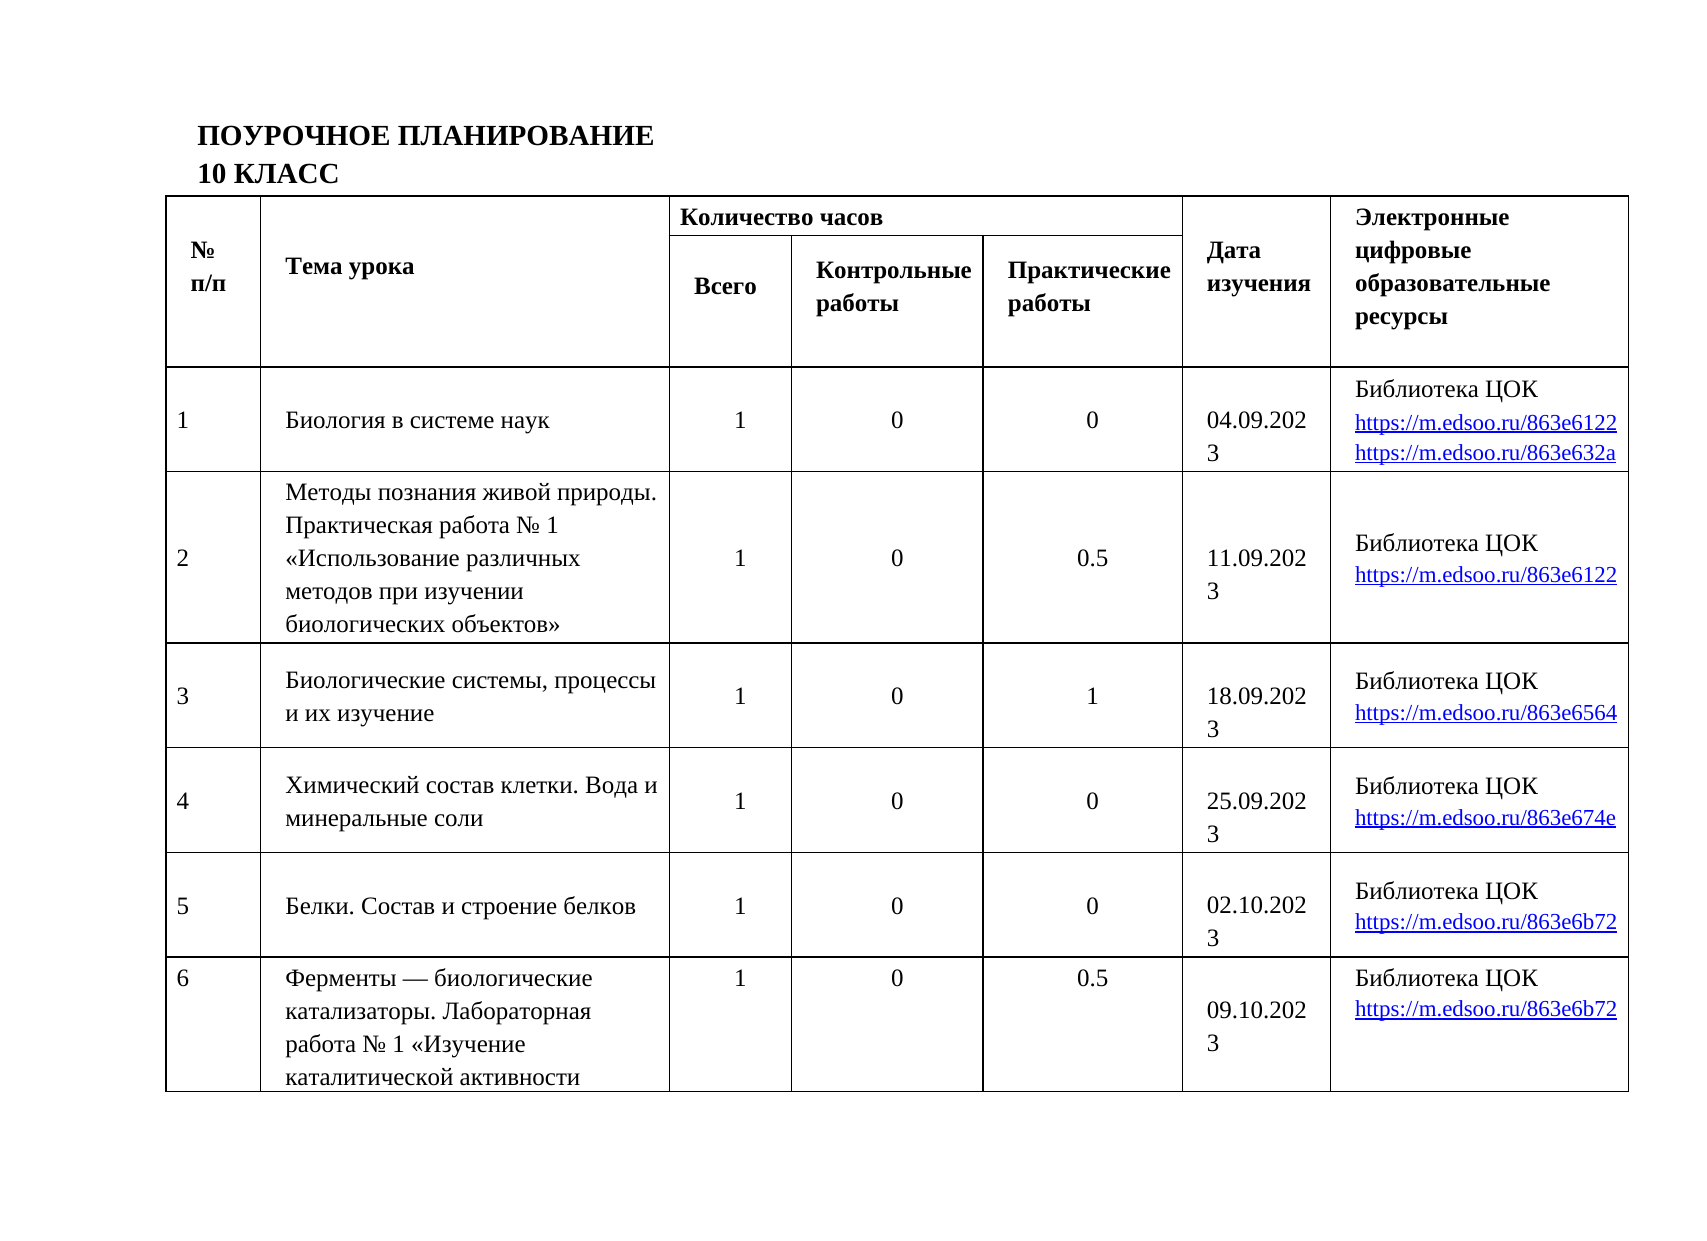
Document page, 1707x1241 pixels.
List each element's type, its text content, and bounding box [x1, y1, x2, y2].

table_cell 0 [792, 644, 982, 747]
table_cell 1 [167, 368, 260, 471]
table_cell 0.5 [984, 472, 1182, 642]
table_cell 11.09.2023 [1183, 472, 1330, 642]
table_cell 0 [792, 748, 982, 851]
table_cell Контрольные работы [792, 236, 982, 366]
table_header Электронные цифровые образовательные ресурсы [1331, 197, 1628, 366]
table_cell 1 [670, 958, 791, 1091]
table_cell 0 [984, 853, 1182, 956]
table_header № п/п [167, 197, 260, 366]
table_cell 0.5 [984, 958, 1182, 1091]
table_cell Белки. Состав и строение белков [261, 853, 669, 956]
table_cell 0 [792, 472, 982, 642]
table_cell 0 [984, 368, 1182, 471]
table_cell Практические работы [984, 236, 1182, 366]
table_cell Методы познания живой природы. Практическая работа № 1 «Использование различных методов при изучении биологических объектов» [261, 472, 669, 642]
table_cell 1 [670, 644, 791, 747]
table_cell 4 [167, 748, 260, 851]
table_cell 0 [984, 748, 1182, 851]
table_cell 1 [670, 748, 791, 851]
table_header Количество часов [670, 197, 1182, 234]
table_cell 0 [792, 958, 982, 1091]
table_header Дата изучения [1183, 197, 1330, 366]
table_cell 1 [670, 853, 791, 956]
table_cell 0 [792, 368, 982, 471]
table_cell Библиотека ЦОК https://m.edsoo.ru/863e6564 [1331, 644, 1628, 747]
table_cell 1 [670, 472, 791, 642]
table_cell 6 [167, 958, 260, 1091]
table_cell Библиотека ЦОК https://m.edsoo.ru/863e6b72 [1331, 853, 1628, 956]
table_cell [261, 958, 669, 1091]
table_cell 09.10.2023 [1183, 958, 1330, 1091]
text ПОУРОЧНОЕ ПЛАНИРОВАНИЕ [190, 118, 1618, 152]
table_cell Биологические системы, процессы и их изучение [261, 644, 669, 747]
table_cell 02.10.2023 [1183, 853, 1330, 956]
table_cell 1 [984, 644, 1182, 747]
table_cell 3 [167, 644, 260, 747]
table_cell Всего [670, 236, 791, 366]
table_cell 5 [167, 853, 260, 956]
table_cell Химический состав клетки. Вода и минеральные соли [261, 748, 669, 851]
text 10 КЛАСС [190, 157, 1618, 190]
table_cell Библиотека ЦОК https://m.edsoo.ru/863e674e [1331, 748, 1628, 851]
table_cell 18.09.2023 [1183, 644, 1330, 747]
table_cell Библиотека ЦОК https://m.edsoo.ru/863e6122 [1331, 472, 1628, 642]
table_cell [1331, 958, 1628, 1091]
table_cell 2 [167, 472, 260, 642]
table_header Тема урока [261, 197, 669, 366]
table_cell Биология в системе наук [261, 368, 669, 471]
table_cell 04.09.2023 [1183, 368, 1330, 471]
table_cell 0 [792, 853, 982, 956]
table_cell 1 [670, 368, 791, 471]
table_cell 25.09.2023 [1183, 748, 1330, 851]
table_cell Библиотека ЦОК https://m.edsoo.ru/863e6122 https://m.edsoo.ru/863e632a [1331, 368, 1628, 471]
